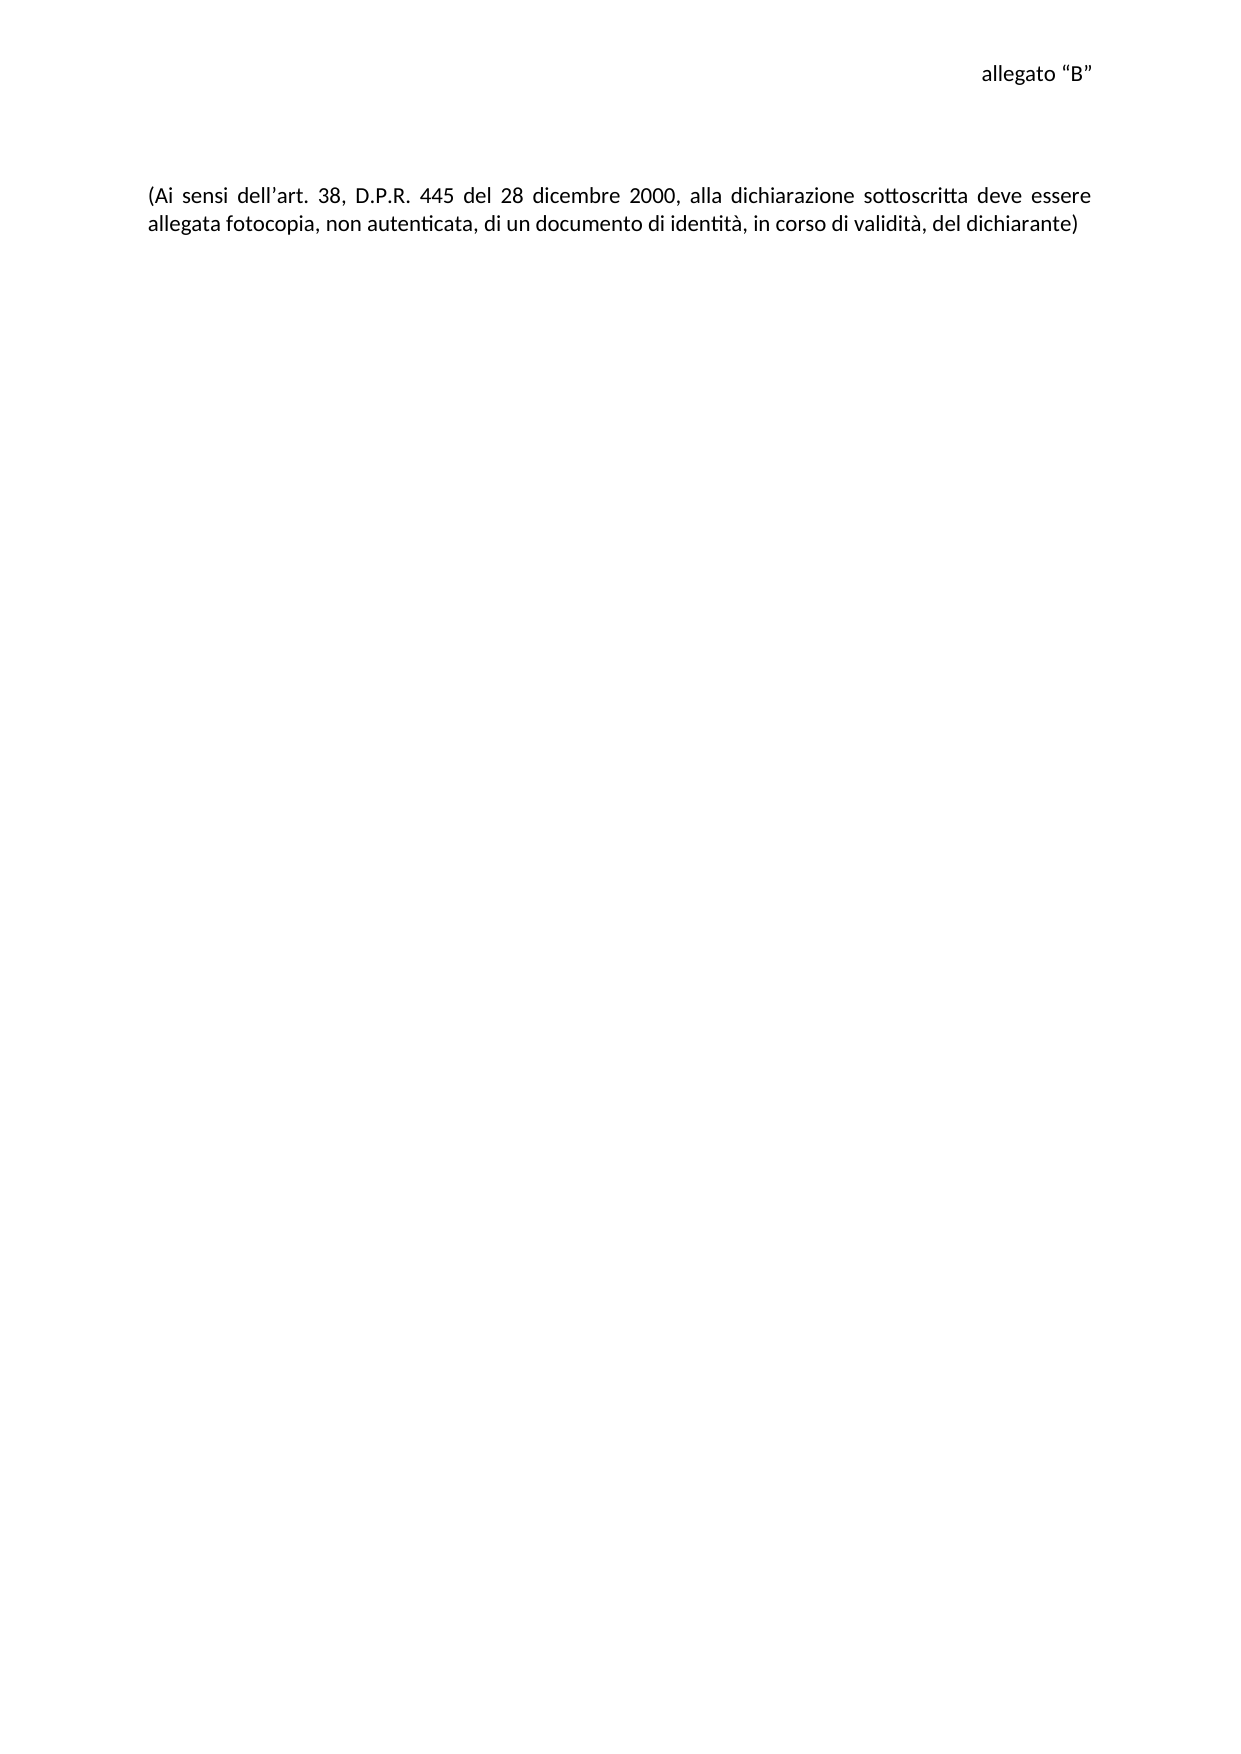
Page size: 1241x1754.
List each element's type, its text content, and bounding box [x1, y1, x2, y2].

text (Ai sensi dell’art. 38, D.P.R. 445 del 28 dicembre 2000, alla dichiarazione sottoscritta deve essere allegata fotocopia, non autenticata, di un documento di identità, in corso di validità, del dichiarante) [148, 181, 1092, 237]
